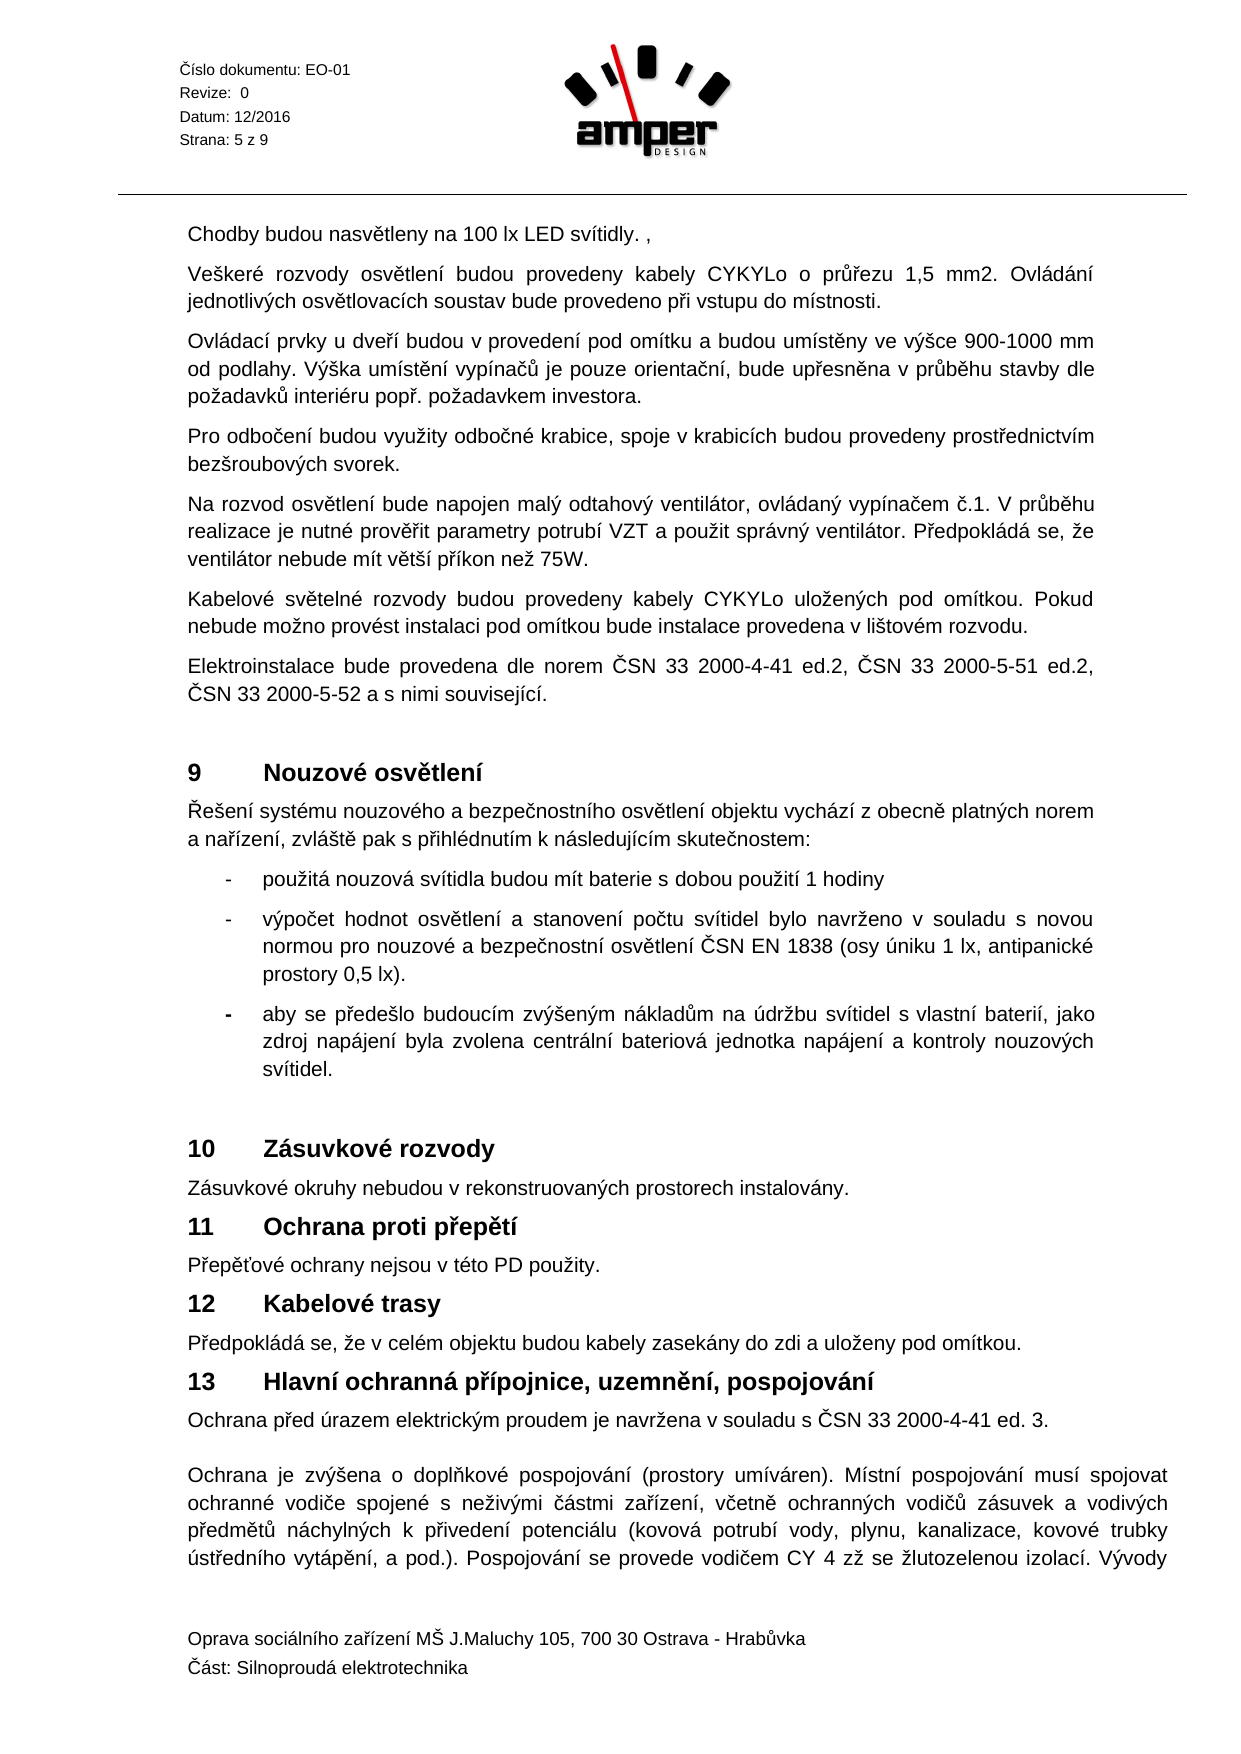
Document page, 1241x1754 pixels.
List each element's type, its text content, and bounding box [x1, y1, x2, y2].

subtitle Kabelové trasy [187, 1293, 1169, 1318]
list aby se předešlo budoucím zvýšeným nákladům na údržbu svítidel s vlastní baterií, jako zdroj napájení byla zvolena centrální bateriová jednotka napájení a kontroly nouzových svítidel. [225, 1002, 1095, 1081]
text Řešení systému nouzového a bezpečnostního osvětlení objektu vychází z obecně platných norem a nařízení, zvláště pak s přihlédnutím k následujícím skutečnostem: [187, 799, 1095, 851]
list výpočet hodnot osvětlení a stanovení počtu svítidel bylo navrženo v souladu s novou normou pro nouzové a bezpečnostní osvětlení ČSN EN 1838 (osy úniku 1 lx, antipanické prostory 0,5 lx). [225, 907, 1095, 986]
text Veškeré rozvody osvětlení budou provedeny kabely CYKYLo o průřezu 1,5 mm2. Ovládání jednotlivých osvětlovacích soustav bude provedeno při vstupu do místnosti. [187, 262, 1095, 313]
text Ovládací prvky u dveří budou v provedení pod omítku a budou umístěny ve výšce 900-1000 mm od podlahy. Výška umístění vypínačů je pouze orientační, bude upřesněna v průběhu stavby dle požadavků interiéru popř. požadavkem investora. [187, 329, 1095, 408]
text Předpokládá se, že v celém objektu budou kabely zasekány do zdi a uloženy pod omítkou. [187, 1330, 1095, 1354]
text Na rozvod osvětlení bude napojen malý odtahový ventilátor, ovládaný vypínačem č.1. V průběhu realizace je nutné prověřit parametry potrubí VZT a použit správný ventilátor. Předpokládá se, že ventilátor nebude mít větší příkon než 75W. [187, 492, 1095, 571]
subtitle Zásuvkové rozvody [187, 1138, 1169, 1163]
text Přepěťové ochrany nejsou v této PD použity. [187, 1253, 1095, 1277]
subtitle Nouzové osvětlení [187, 762, 1169, 787]
text Kabelové světelné rozvody budou provedeny kabely CYKYLo uložených pod omítkou. Pokud nebude možno provést instalaci pod omítkou bude instalace provedena v lištovém rozvodu. [187, 587, 1095, 638]
list použitá nouzová svítidla budou mít baterie s dobou použití 1 hodiny [225, 867, 1095, 891]
text Chodby budou nasvětleny na 100 lx LED svítidly. , [187, 222, 1095, 246]
text Pro odbočení budou využity odbočné krabice, spoje v krabicích budou provedeny prostřednictvím bezšroubových svorek. [187, 424, 1095, 476]
picture [514, 26, 782, 175]
subtitle Ochrana proti přepětí [187, 1215, 1169, 1240]
text Elektroinstalace bude provedena dle norem ČSN 33 2000-4-41 ed.2, ČSN 33 2000-5-51 ed.2, ČSN 33 2000-5-52 a s nimi související. [187, 654, 1095, 706]
text Ochrana před úrazem elektrickým proudem je navržena v souladu s ČSN 33 2000-4-41 ed. 3. [187, 1408, 1169, 1432]
subtitle Hlavní ochranná přípojnice, uzemnění, pospojování [187, 1370, 1169, 1395]
text Zásuvkové okruhy nebudou v rekonstruovaných prostorech instalovány. [187, 1175, 1095, 1199]
